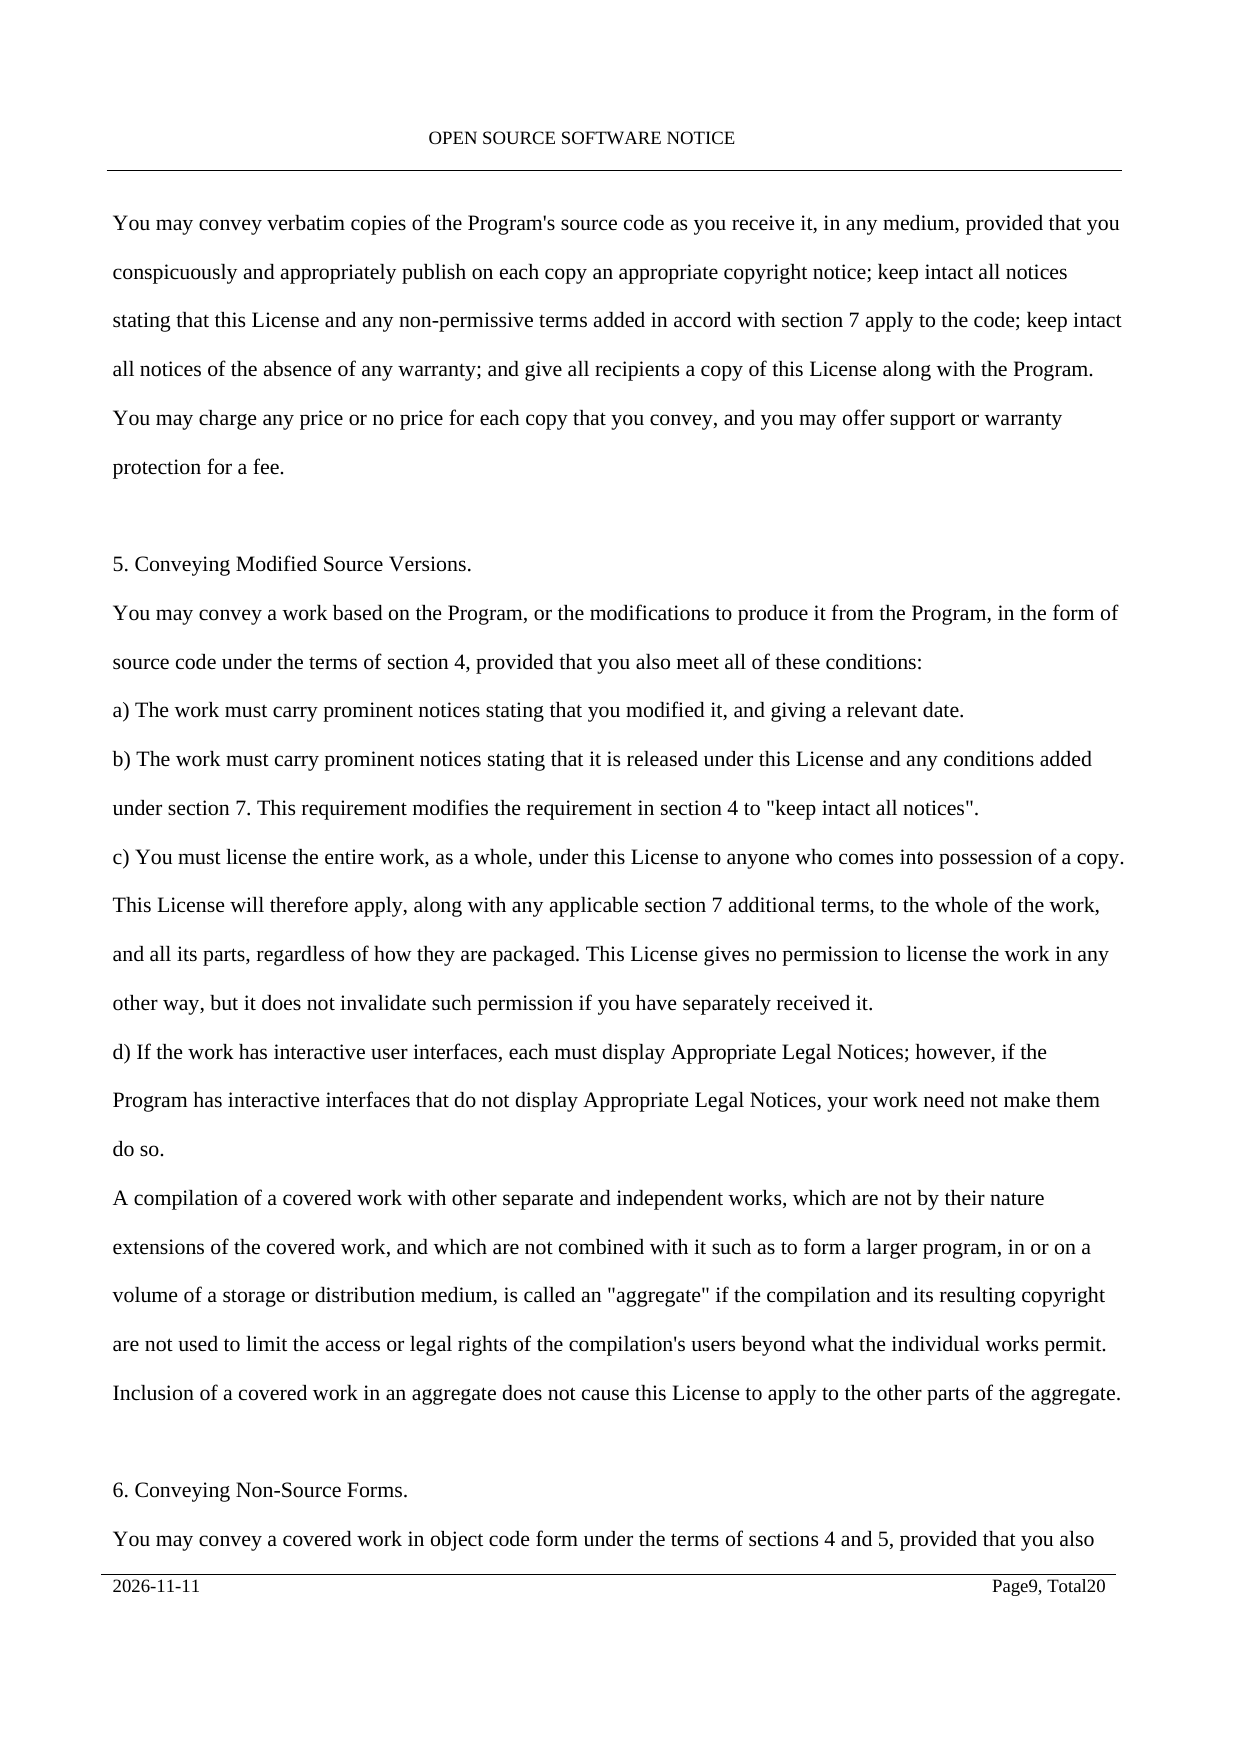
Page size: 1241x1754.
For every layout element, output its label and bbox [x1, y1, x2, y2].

text [112, 206, 1128, 1555]
